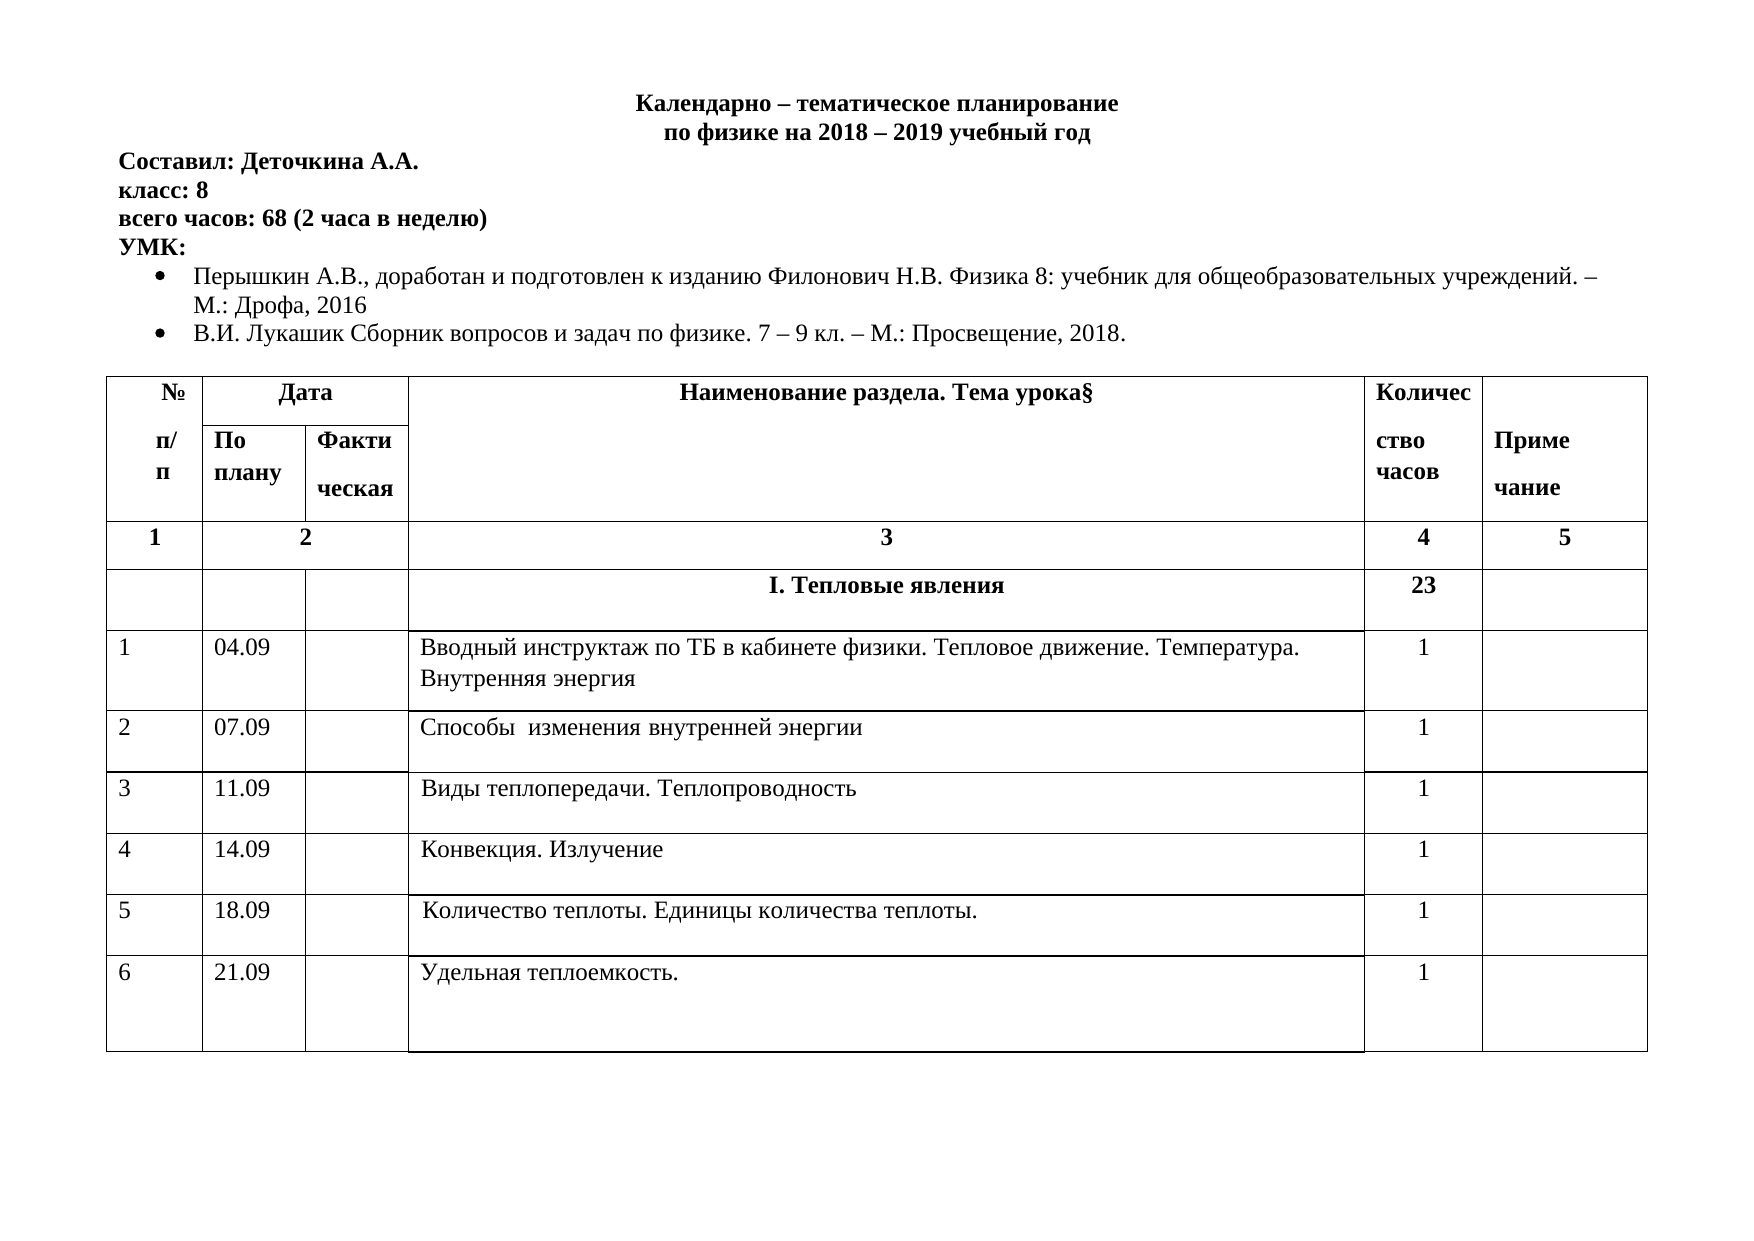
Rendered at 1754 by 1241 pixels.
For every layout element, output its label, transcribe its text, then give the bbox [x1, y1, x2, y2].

text всего часов: 68 (2 часа в неделю) [118, 203, 1636, 232]
table_cell [1483, 834, 1647, 894]
table_cell [1483, 773, 1647, 833]
table_cell 1 [107, 631, 202, 710]
table_cell 3 [107, 773, 202, 833]
table_cell 07.09 [203, 711, 305, 771]
table_cell 1 [107, 522, 202, 569]
table_cell Факти ческая [306, 426, 408, 521]
table_cell [306, 711, 408, 771]
table_cell [1483, 570, 1647, 630]
text Календарно – тематическое планирование [118, 88, 1636, 117]
table_cell [306, 570, 408, 630]
table_cell 3 [409, 522, 1364, 569]
table_cell Способы изменения внутренней энергии [409, 712, 1364, 771]
table_cell [203, 570, 305, 630]
table_cell [306, 956, 408, 1051]
table_header Наименование раздела. Тема урока§ [409, 377, 1364, 521]
text по физике на 2018 – 2019 учебный год [118, 117, 1636, 146]
table_cell 1 [1365, 711, 1482, 771]
table_header Количес ство часов [1365, 377, 1482, 521]
table_cell 6 [107, 956, 202, 1051]
table_cell Удельная теплоемкость. [409, 957, 1364, 1051]
list Перышкин А.В., доработан и подготовлен к изданию Филонович Н.В. Физика 8: учебник для общеобразовательных учреждений. – М.: Дрофа, 2016 [156, 261, 1636, 318]
table_cell 04.09 [203, 631, 305, 710]
list В.И. Лукашик Сборник вопросов и задач по физике. 7 – 9 кл. – М.: Просвещение, 2018. [156, 318, 1636, 347]
table_cell 2 [107, 711, 202, 771]
table_cell 4 [107, 834, 202, 894]
table_cell 5 [107, 895, 202, 955]
table_cell [306, 631, 408, 710]
table_cell Конвекция. Излучение [409, 834, 1364, 894]
table_header № п/п [107, 377, 202, 521]
table_cell [1483, 711, 1647, 771]
text Составил: Деточкина А.А. [118, 146, 1636, 175]
table_cell Вводный инструктаж по ТБ в кабинете физики. Тепловое движение. Температура. Внутренняя энергия [409, 632, 1364, 710]
table_cell 1 [1365, 895, 1482, 955]
table_cell 1 [1365, 956, 1482, 1051]
table_header Приме чание [1483, 377, 1647, 521]
table_cell 2 [203, 522, 408, 569]
table_cell 14.09 [203, 834, 305, 894]
text УМК: [118, 232, 1636, 261]
table_cell [1483, 631, 1647, 710]
table_cell [306, 895, 408, 955]
table_cell 11.09 [203, 773, 305, 833]
table_cell I. Тепловые явления [409, 570, 1364, 630]
text класс: 8 [118, 175, 1636, 203]
table_cell 5 [1483, 522, 1647, 569]
table_cell 1 [1365, 834, 1482, 894]
table_cell [1483, 956, 1647, 1051]
table_cell Количество теплоты. Единицы количества теплоты. [409, 896, 1364, 955]
table_header Дата [203, 377, 408, 424]
table_cell 1 [1365, 773, 1482, 833]
table_cell 1 [1365, 631, 1482, 710]
table_cell [306, 773, 408, 833]
table_cell Виды теплопередачи. Теплопроводность [409, 773, 1364, 833]
table_cell 4 [1365, 522, 1482, 569]
table_cell По плану [203, 426, 305, 521]
table_cell 23 [1365, 570, 1482, 630]
table_cell 21.09 [203, 956, 305, 1051]
table_cell [306, 834, 408, 894]
table_cell 18.09 [203, 895, 305, 955]
table_cell [107, 570, 202, 630]
table_cell [1483, 895, 1647, 955]
